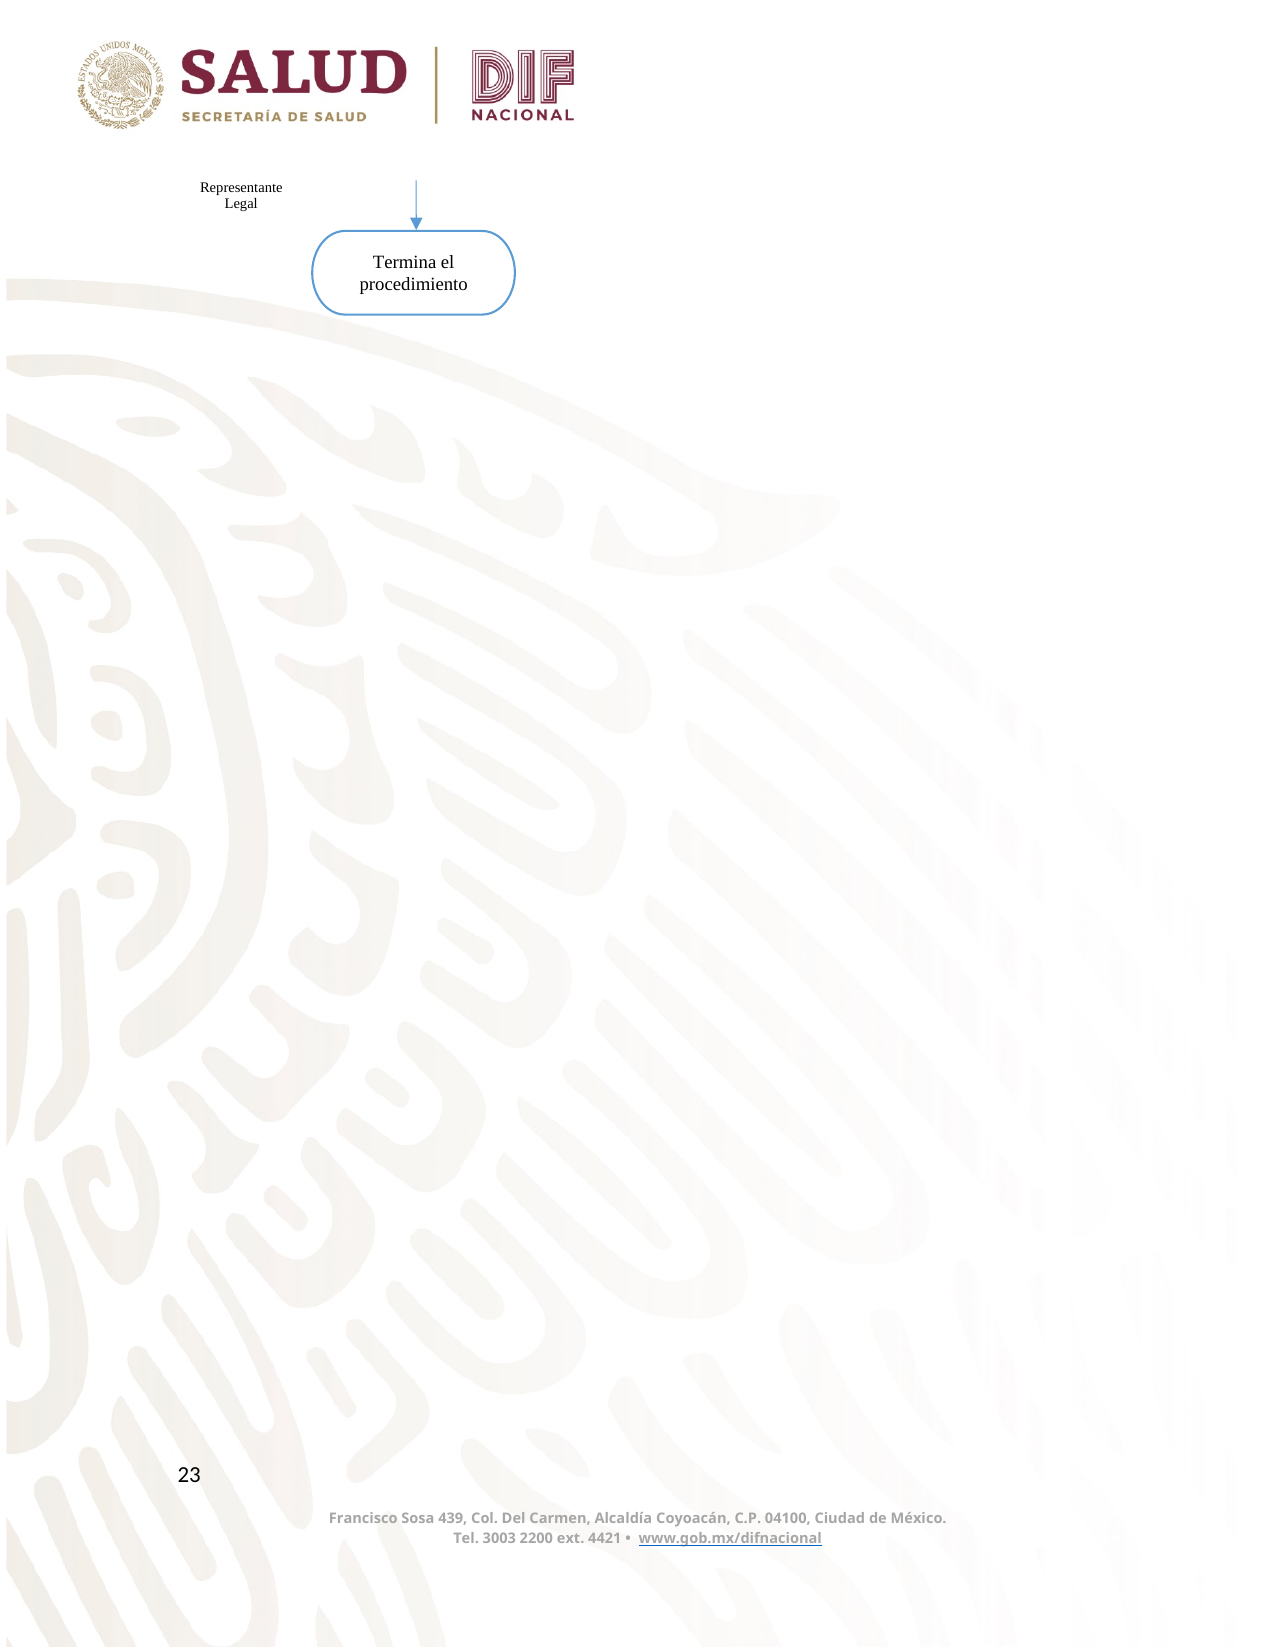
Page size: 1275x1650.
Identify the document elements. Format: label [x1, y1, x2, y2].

picture [63, 25, 599, 146]
picture [6, 255, 1269, 1647]
